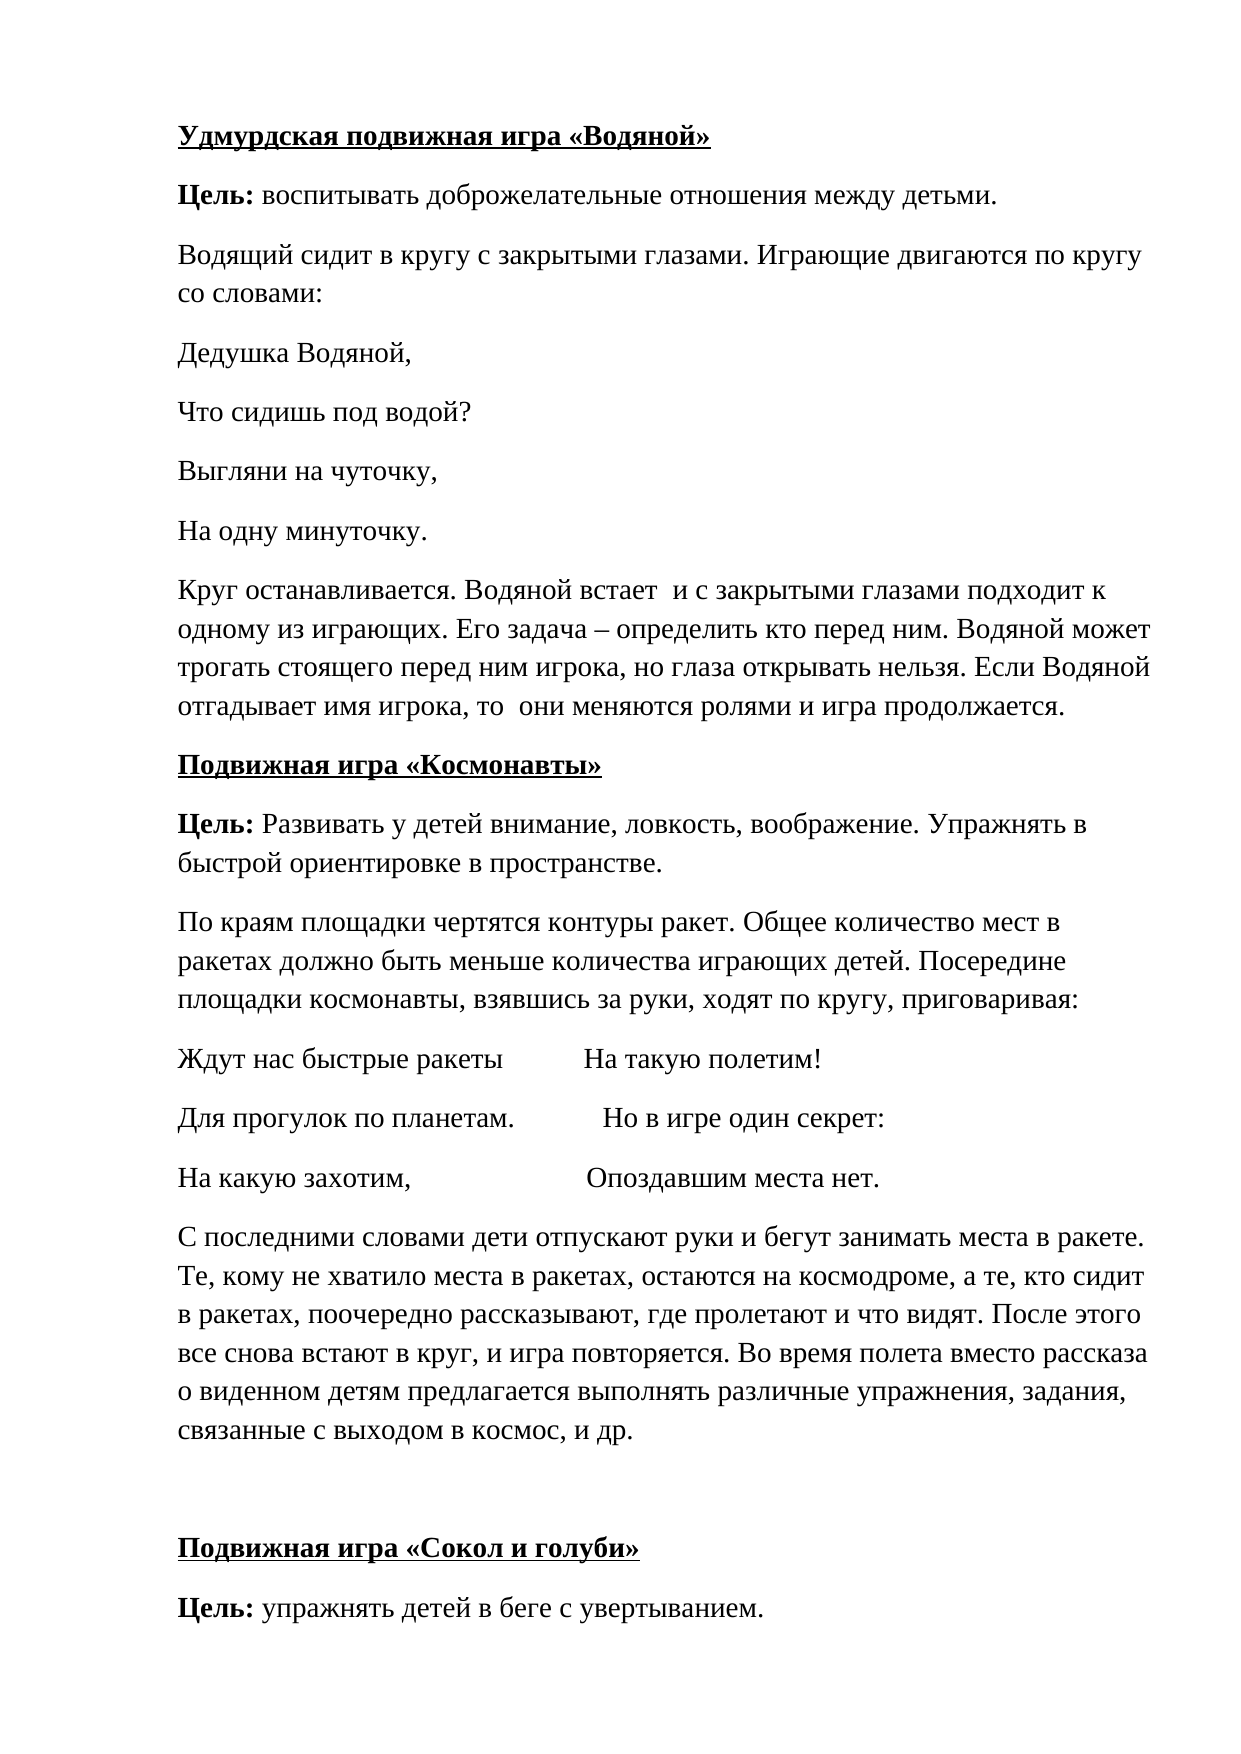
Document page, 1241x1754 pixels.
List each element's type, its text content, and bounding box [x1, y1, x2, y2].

text На какую захотим, Опоздавшим места нет. [177, 1160, 1152, 1193]
text Подвижная игра «Сокол и голуби» [177, 1531, 1152, 1564]
text Дедушка Водяной, [177, 335, 1152, 368]
text По краям площадки чертятся контуры ракет. Общее количество мест в ракетах должно быть меньше количества играющих детей. Посередине площадки космонавты, взявшись за руки, ходят по кругу, приговаривая: [177, 904, 1152, 1015]
text Выгляни на чуточку, [177, 453, 1152, 487]
text Водящий сидит в кругу с закрытыми глазами. Играющие двигаются по кругу со словами: [177, 237, 1152, 309]
text Удмурдская подвижная игра «Водяной» [177, 118, 1152, 152]
text С последними словами дети отпускают руки и бегут занимать места в ракете. Те, кому не хватило места в ракетах, остаются на космодроме, а те, кто сидит в ракетах, поочередно рассказывают, где пролетают и что видят. После этого все снова встают в круг, и игра повторяется. Во время полета вместо рассказа о виденном детям предлагается выполнять различные упражнения, задания, связанные с выходом в космос, и др. [177, 1219, 1152, 1445]
text Цель: Развивать у детей внимание, ловкость, воображение. Упражнять в быстрой ориентировке в пространстве. [177, 807, 1152, 879]
text Подвижная игра «Космонавты» [177, 747, 1152, 781]
text Для прогулок по планетам. Но в игре один секрет: [177, 1100, 1152, 1134]
text Что сидишь под водой? [177, 394, 1152, 428]
text Круг останавливается. Водяной встает и с закрытыми глазами подходит к одному из играющих. Его задача – определить кто перед ним. Водяной может трогать стоящего перед ним игрока, но глаза открывать нельзя. Если Водяной отгадывает имя игрока, то они меняются ролями и игра продолжается. [177, 572, 1152, 721]
text Цель: упражнять детей в беге с увертыванием. [177, 1590, 1152, 1623]
text На одну минуточку. [177, 513, 1152, 546]
text Цель: воспитывать доброжелательные отношения между детьми. [177, 177, 1152, 211]
text Ждут нас быстрые ракеты На такую полетим! [177, 1041, 1152, 1074]
